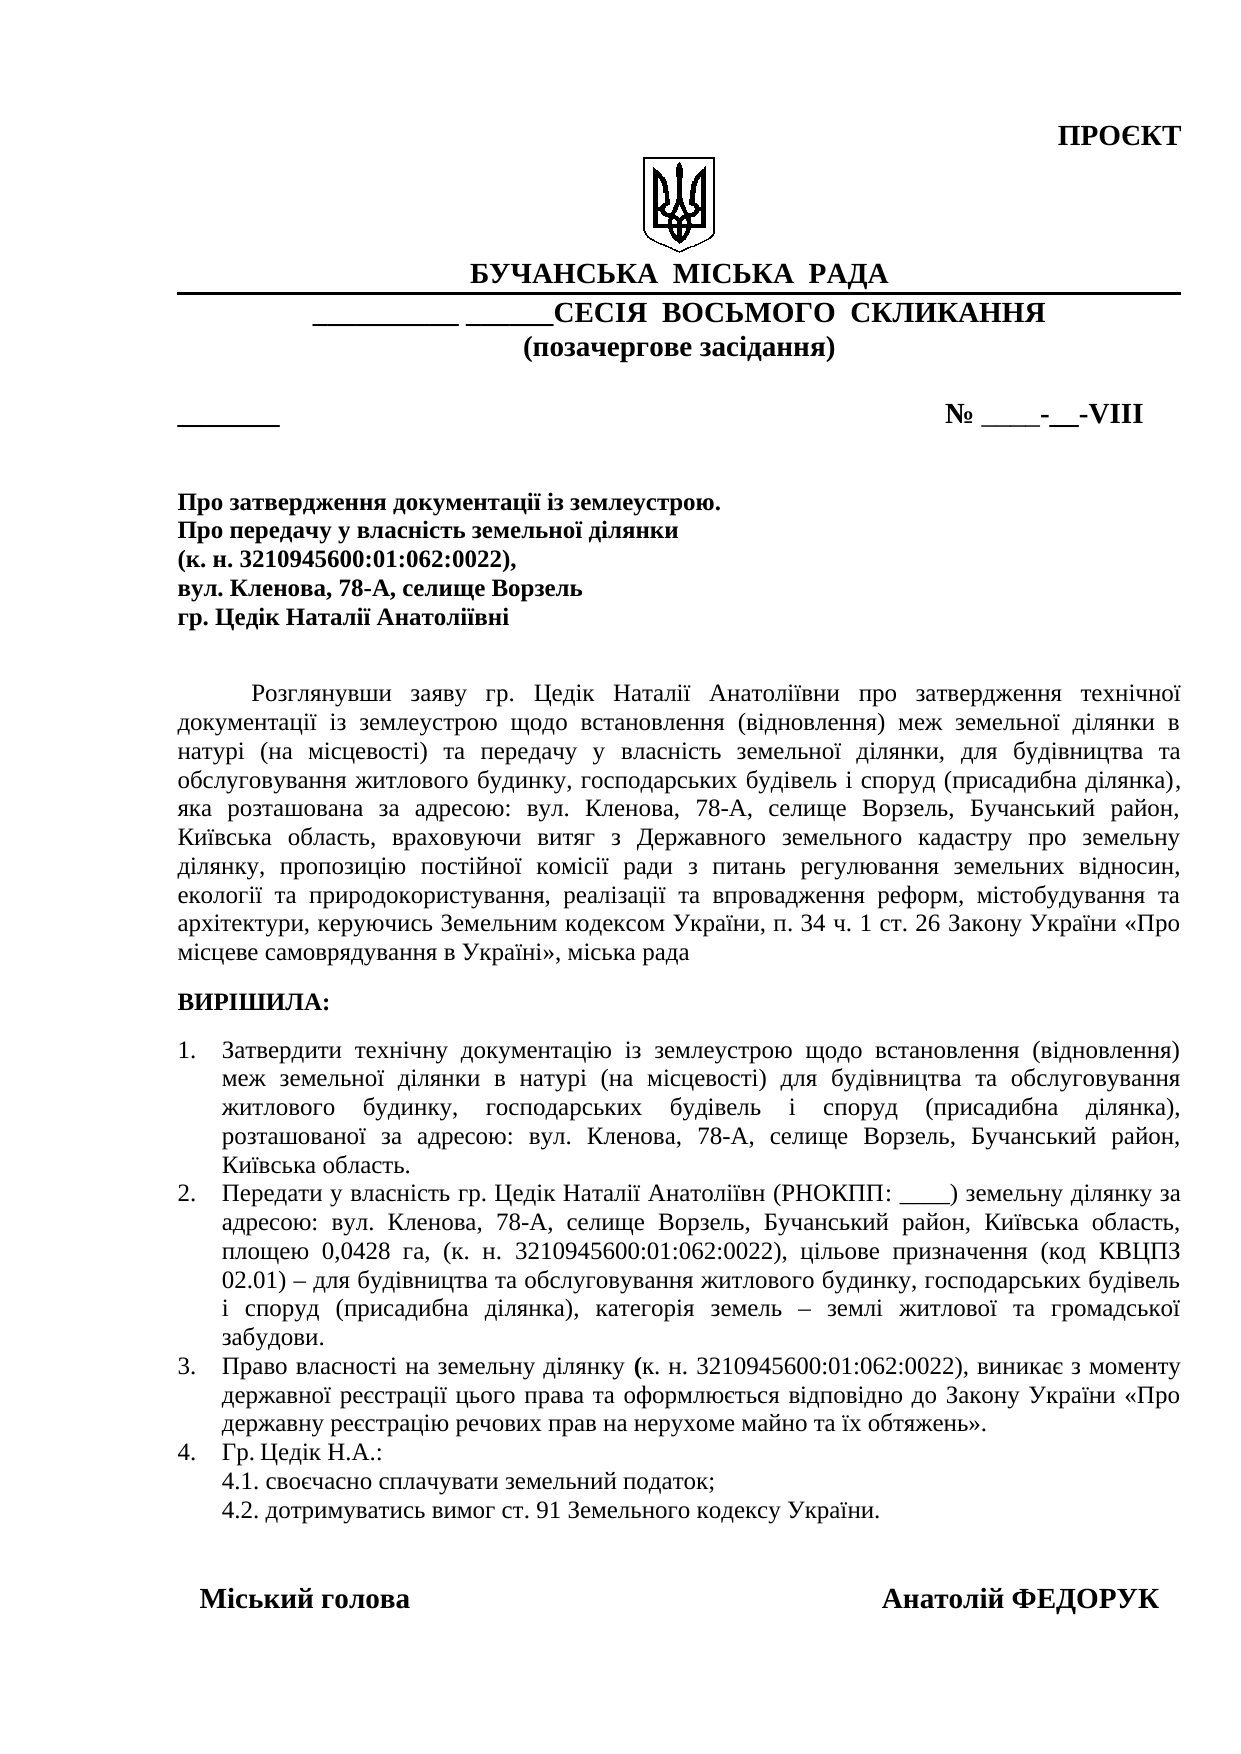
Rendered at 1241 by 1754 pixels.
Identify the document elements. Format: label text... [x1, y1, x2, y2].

text (позачергове засідання) [177, 329, 1181, 362]
text 4. Гр. Цедік Н.А.: [177, 1437, 1181, 1466]
list Затвердити технічну документацію із землеустрою щодо встановлення (відновлення) меж земельної ділянки в натурі (на місцевості) для будівництва та обслуговування житлового будинку, господарських будівель і споруд (присадибна ділянка), розташованої за адресою: вул. Кленова, 78-А, селище Ворзель, Бучанський район, Київська область. [177, 1035, 1181, 1178]
text Про затвердження документації із землеустрою. [177, 487, 1181, 516]
text Розглянувши заяву гр. Цедік Наталії Анатоліївни про затвердження технічної документації із землеустрою щодо встановлення (відновлення) меж земельної ділянки в натурі (на місцевості) та передачу у власність земельної ділянки, для будівництва та обслуговування житлового будинку, господарських будівель і споруд (присадибна ділянка), яка розташована за адресою: вул. Кленова, 78-А, селище Ворзель, Бучанський район, Київська область, враховуючи витяг з Державного земельного кадастру про земельну ділянку, пропозицію постійної комісії ради з питань регулювання земельних відносин, екології та природокористування, реалізації та впровадження реформ, містобудування та архітектури, керуючись Земельним кодексом України, п. 34 ч. 1 ст. 26 Закону України «Про місцеве самоврядування в Україні», міська рада [177, 678, 1181, 966]
text 4.1. своєчасно сплачувати земельний податок; [222, 1466, 1181, 1495]
text __________ ______СЕСІЯ ВОСЬМОГО СКЛИКАННЯ [177, 295, 1181, 329]
text Міський голова Анатолій ФЕДОРУК [177, 1581, 1181, 1614]
text ПРОЄКТ [177, 118, 1181, 152]
list Право власності на земельну ділянку (к. н. 3210945600:01:062:0022), виникає з моменту державної реєстрації цього права та оформлюється відповідно до Закону України «Про державну реєстрацію речових прав на нерухоме майно та їх обтяжень». [177, 1351, 1181, 1437]
text Про передачу у власність земельної ділянки [177, 516, 1181, 544]
text (к. н. 3210945600:01:062:0022), [177, 544, 1181, 573]
text _______ № ____-__-VІІІ [177, 396, 1181, 429]
text вул. Кленова, 78-А, селище Ворзель [177, 573, 1181, 602]
text БУЧАНСЬКА МІСЬКА РАДА [177, 256, 1181, 292]
text ВИРІШИЛА: [177, 987, 1181, 1016]
text 4.2. дотримуватись вимог ст. 91 Земельного кодексу України. [222, 1495, 1181, 1523]
text гр. Цедік Наталії Анатоліївні [177, 602, 1181, 631]
list Передати у власність гр. Цедік Наталії Анатоліївн (РНОКПП: ____) земельну ділянку за адресою: вул. Кленова, 78-А, селище Ворзель, Бучанський район, Київська область, площею 0,0428 га, (к. н. 3210945600:01:062:0022), цільове призначення (код КВЦПЗ 02.01) – для будівництва та обслуговування житлового будинку, господарських будівель і споруд (присадибна ділянка), категорія земель – землі житлової та громадської забудови. [177, 1178, 1181, 1351]
